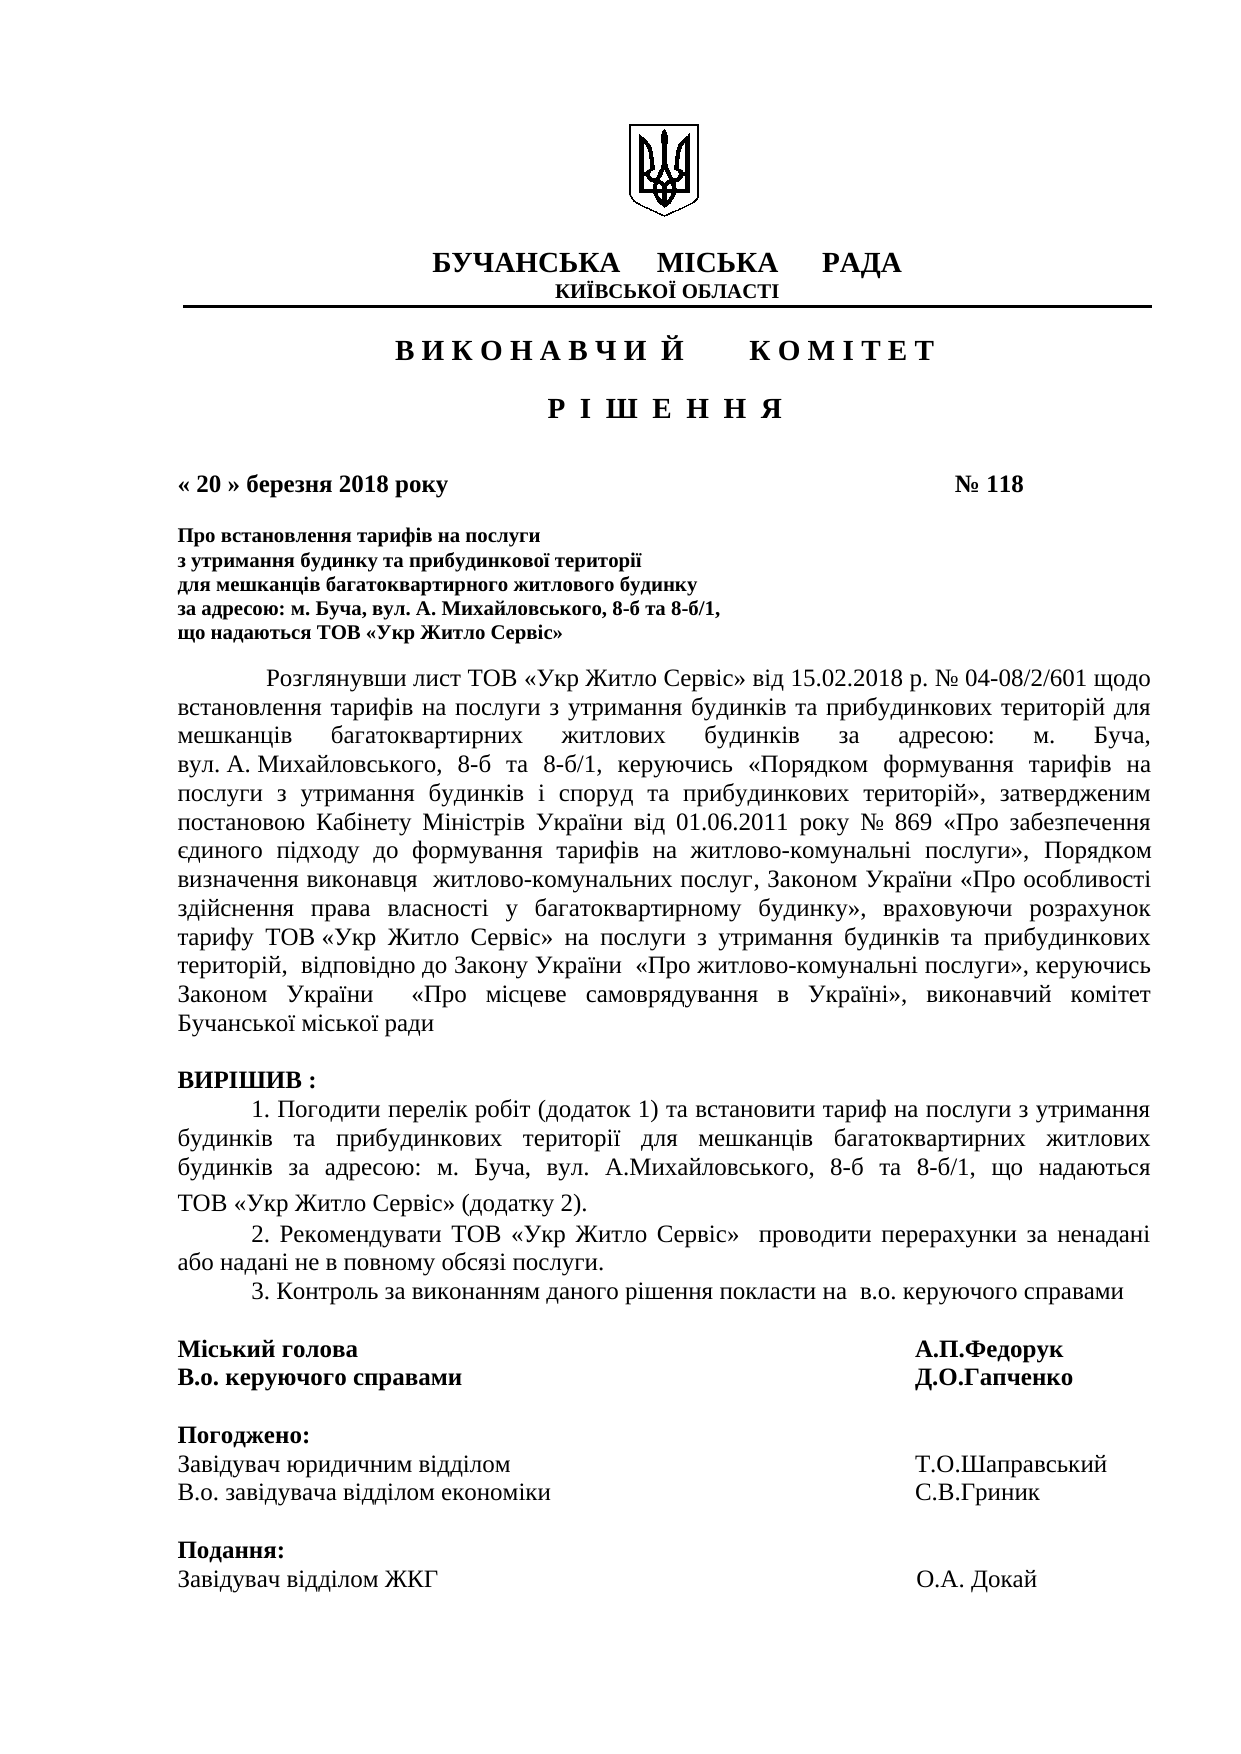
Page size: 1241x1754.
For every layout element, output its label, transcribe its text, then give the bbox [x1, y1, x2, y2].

title за адресою: м. Буча, вул. А. Михайловського, 8-б та 8-б/1, [177, 596, 1152, 620]
title Міський голова А.П.Федорук [177, 1334, 1152, 1362]
title для мешканців багатоквартирного житлового будинку [177, 572, 1152, 596]
title Погоджено: [177, 1420, 1152, 1449]
title 3. Контроль за виконанням даного рішення покласти на в.о. керуючого справами [177, 1276, 1152, 1305]
title 1. Погодити перелік робіт (додаток 1) та встановити тариф на послуги з утримання будинків та прибудинкових території для мешканців багатоквартирних житлових будинків за адресою: м. Буча, вул. А.Михайловського, 8-б та 8-б/1, що надаються ТОВ «Укр Житло Сервіс» (додатку 2). [177, 1094, 1152, 1219]
text БУЧАНСЬКА МІСЬКА РАДА [183, 245, 1152, 279]
title ВИРІШИВ : [177, 1065, 1152, 1094]
subtitle КИЇВСЬКОЇ ОБЛАСТІ [183, 279, 1152, 305]
title що надаються ТОВ «Укр Житло Сервіс» [177, 620, 1152, 644]
subtitle « 20 » березня 2018 року № 118 [177, 469, 1152, 498]
title з утримання будинку та прибудинкової території [177, 547, 1152, 572]
subtitle Завідувач відділом ЖКГ О.А. Докай [177, 1564, 1152, 1592]
title Завідувач юридичним відділом Т.О.Шаправський [177, 1449, 1152, 1477]
subtitle В И К О Н А В Ч И Й К О М І Т Е Т [177, 333, 1152, 367]
text Розглянувши лист ТОВ «Укр Житло Сервіс» від 15.02.2018 р. № 04-08/2/601 щодо встановлення тарифів на послуги з утримання будинків та прибудинкових територій для мешканців багатоквартирних житлових будинків за адресою: м. Буча, вул. А. Михайловського, 8-б та 8-б/1, керуючись «Порядком формування тарифів на послуги з утримання будинків і споруд та прибудинкових територій», затвердженим постановою Кабінету Міністрів України від 01.06.2011 року № 869 «Про забезпечення єдиного підходу до формування тарифів на житлово-комунальні послуги», Порядком визначення виконавця житлово-комунальних послуг, Законом України «Про особливості здійснення права власності у багатоквартирному будинку», враховуючи розрахунок тарифу ТОВ «Укр Житло Сервіс» на послуги з утримання будинків та прибудинкових територій, відповідно до Закону України «Про житлово-комунальні послуги», керуючись Законом України «Про місцеве самоврядування в Україні», виконавчий комітет Бучанської міської ради [177, 663, 1152, 1037]
title В.о. завідувача відділом економіки С.В.Гриник [177, 1477, 1152, 1506]
subtitle Подання: [177, 1535, 1152, 1564]
subtitle Р І Ш Е Н Н Я [177, 392, 1152, 425]
title 2. Рекомендувати ТОВ «Укр Житло Сервіс» проводити перерахунки за ненадані або надані не в повному обсязі послуги. [177, 1219, 1152, 1276]
title Про встановлення тарифів на послуги [177, 523, 1152, 547]
title В.о. керуючого справами Д.О.Гапченко [177, 1362, 1152, 1391]
